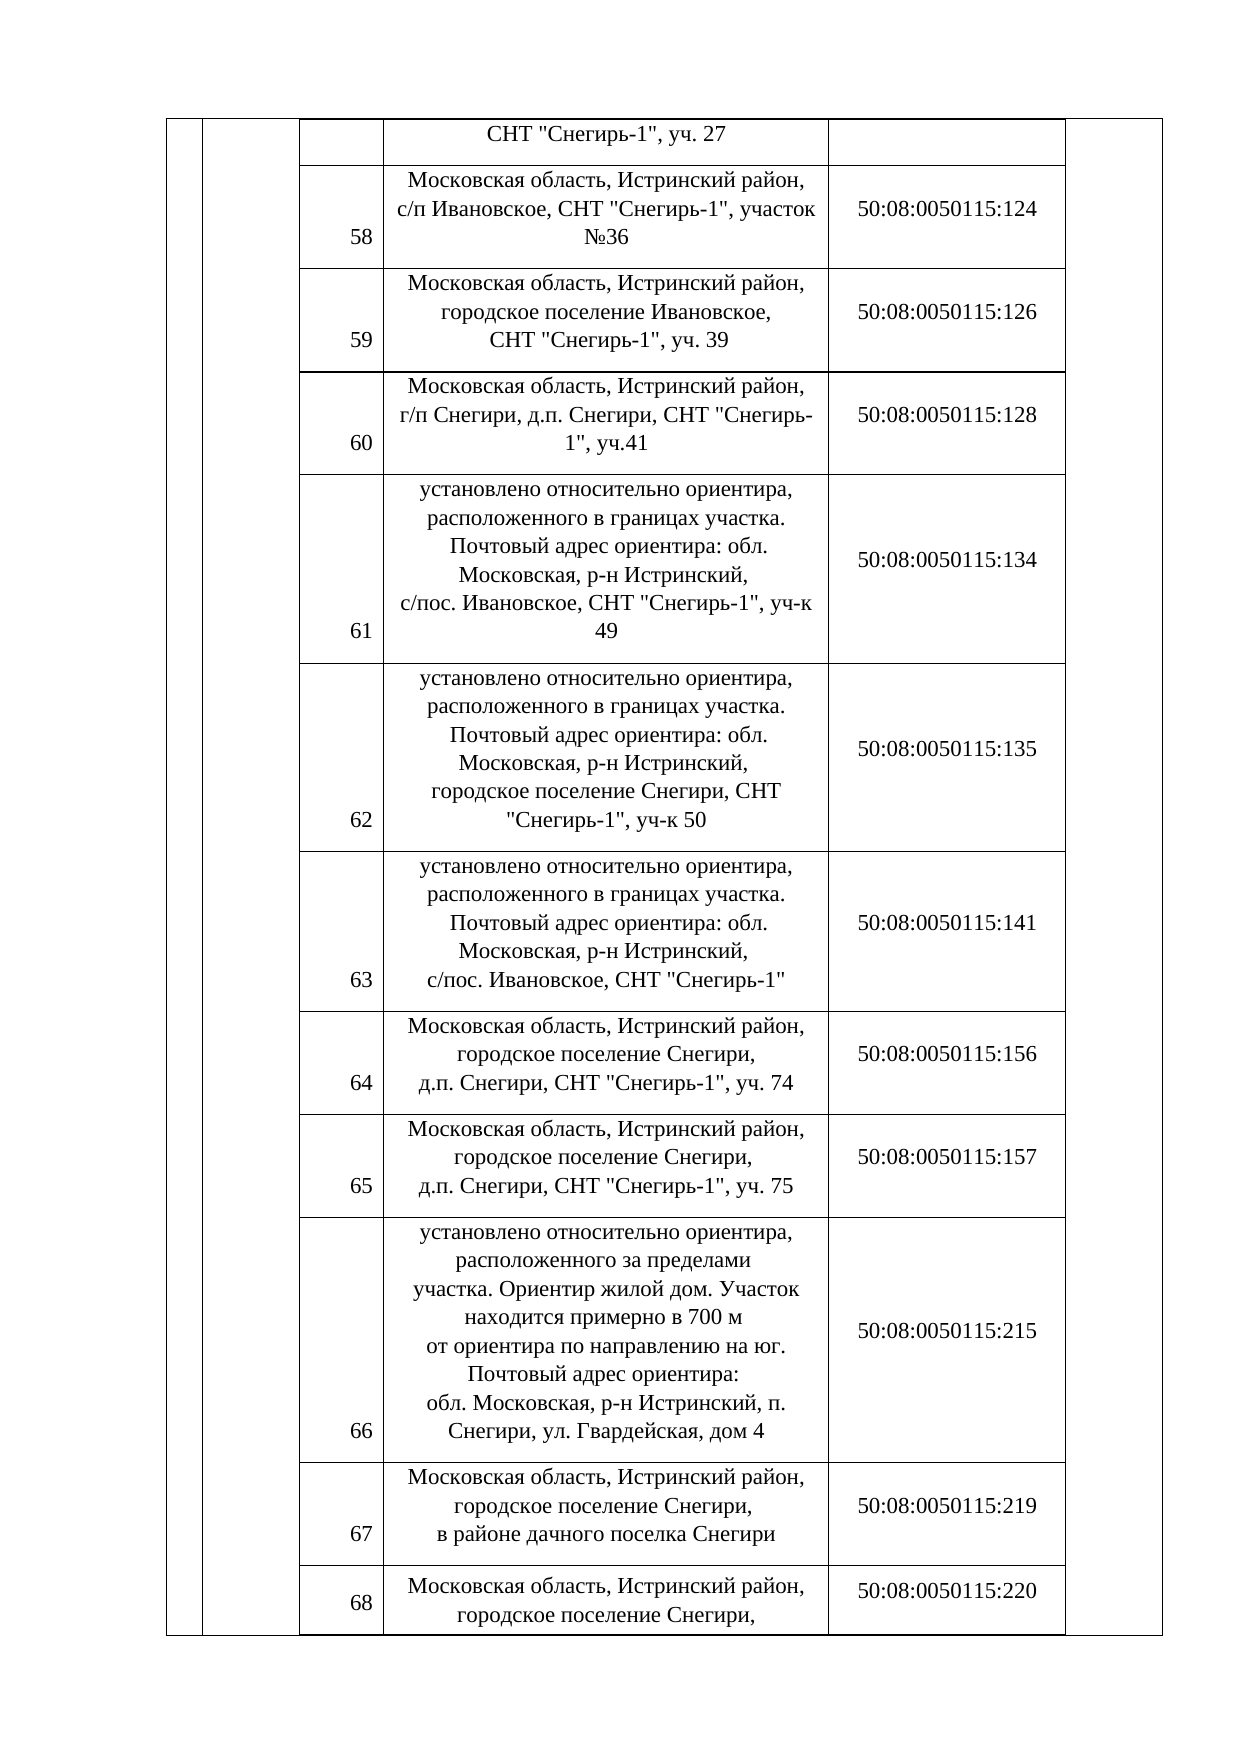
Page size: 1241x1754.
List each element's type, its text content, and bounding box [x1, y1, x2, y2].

table_cell [829, 269, 1065, 371]
table_cell [300, 1012, 383, 1114]
table_cell [384, 1566, 828, 1634]
table_cell [384, 120, 828, 165]
table_cell [384, 269, 828, 371]
table_cell [829, 852, 1065, 1011]
table_cell [300, 475, 383, 663]
table_cell [300, 1463, 383, 1565]
table_cell [300, 1218, 383, 1462]
table_cell [300, 120, 383, 165]
table_cell [829, 1566, 1065, 1634]
table_cell 3 [167, 119, 202, 1635]
table_cell [300, 166, 383, 268]
table_cell [203, 119, 299, 1635]
table_cell [829, 373, 1065, 474]
table_cell [384, 1115, 828, 1217]
table_cell [829, 120, 1065, 165]
table_cell [829, 1218, 1065, 1462]
table_cell [300, 1115, 383, 1217]
table_cell [300, 269, 383, 371]
table_cell [384, 852, 828, 1011]
table_cell [384, 373, 828, 474]
table_cell [829, 166, 1065, 268]
table_cell [300, 1566, 383, 1634]
table_cell [829, 1463, 1065, 1565]
table_cell [384, 664, 828, 851]
table_cell [300, 373, 383, 474]
table_cell [300, 664, 383, 851]
table_cell [829, 475, 1065, 663]
table_cell [829, 1115, 1065, 1217]
table_cell [384, 1218, 828, 1462]
table_cell [384, 475, 828, 663]
table_cell [384, 166, 828, 268]
table_cell [1066, 119, 1162, 1635]
table_cell [829, 1012, 1065, 1114]
table_cell [384, 1012, 828, 1114]
table_cell [300, 852, 383, 1011]
table_cell [829, 664, 1065, 851]
table_cell [384, 1463, 828, 1565]
